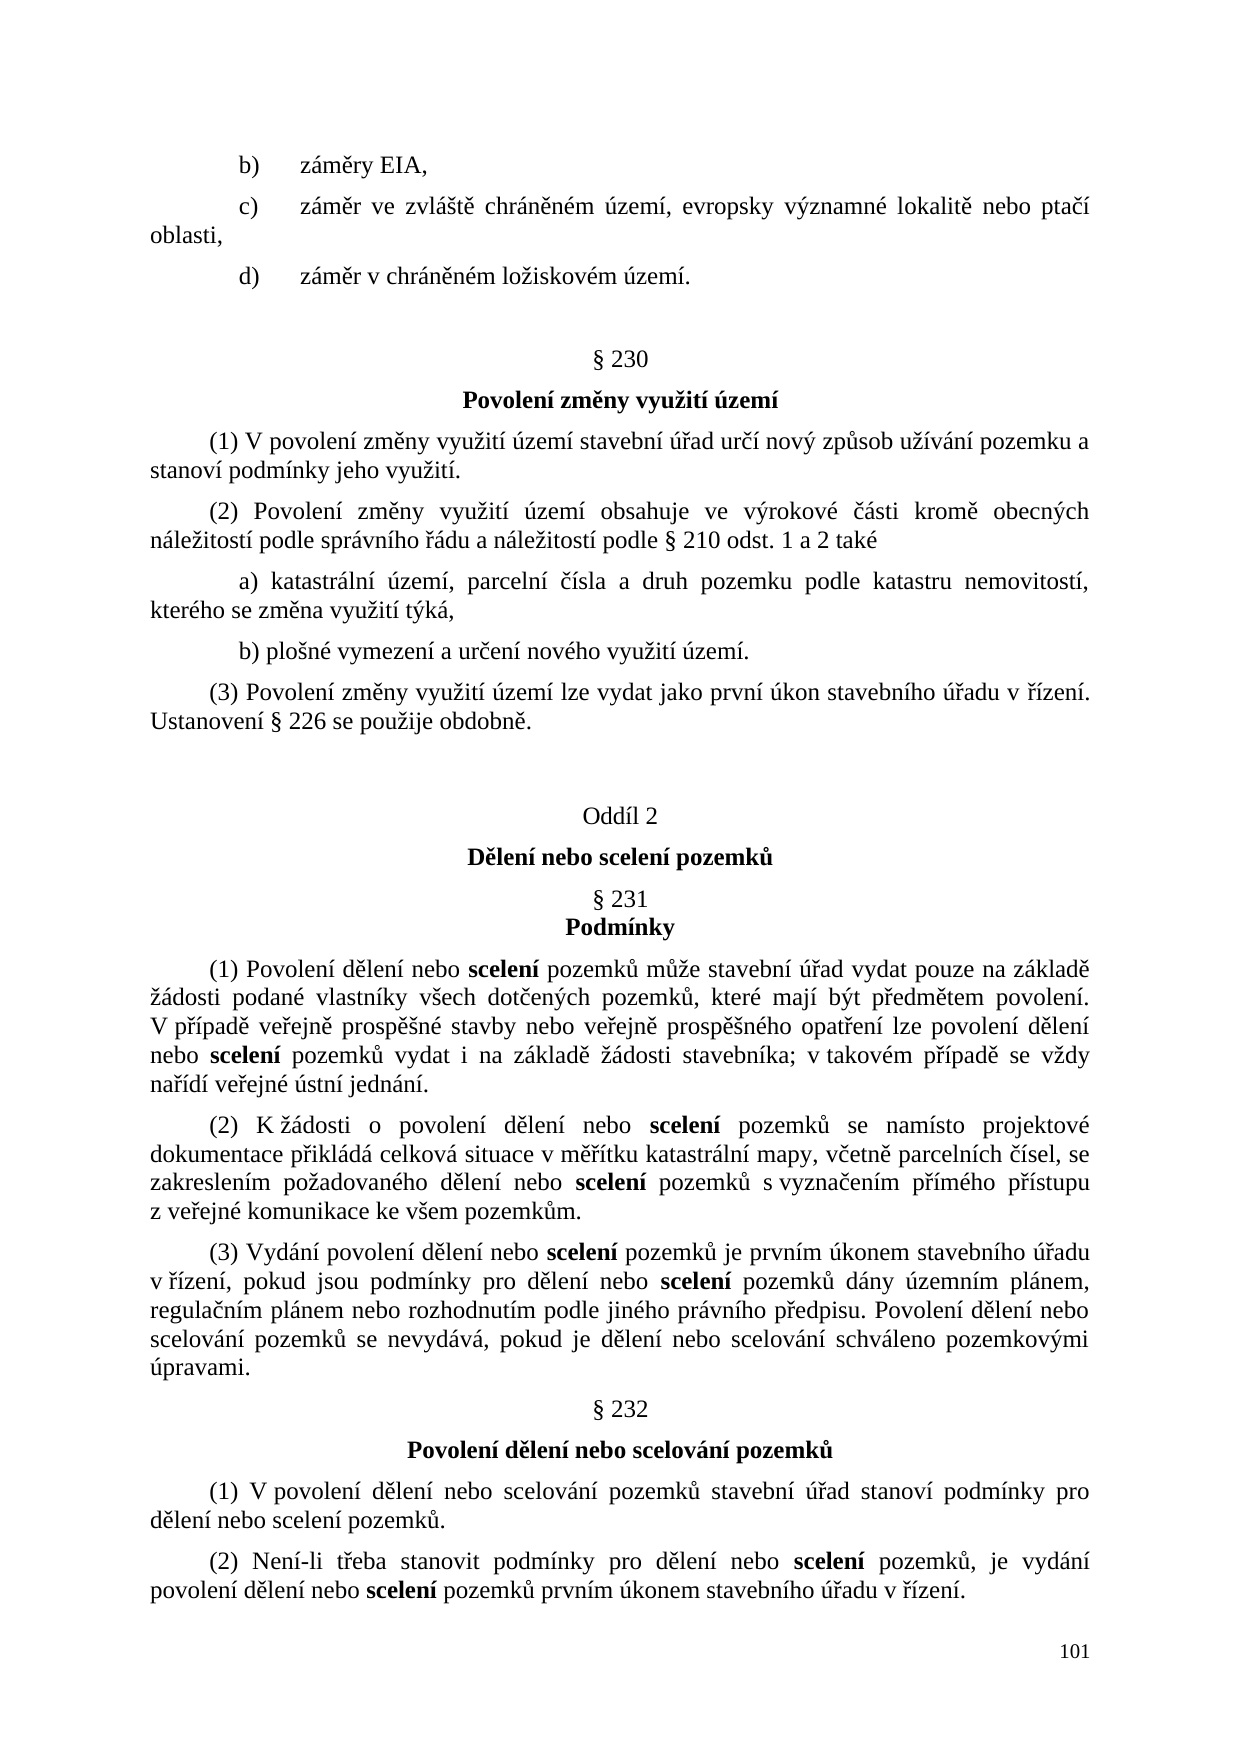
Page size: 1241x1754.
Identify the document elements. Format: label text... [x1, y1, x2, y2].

text a) katastrální území, parcelní čísla a druh pozemku podle katastru nemovitostí, kterého se změna využití týká, [150, 566, 1090, 624]
text (1) Povolení dělení nebo scelení pozemků může stavební úřad vydat pouze na základě žádosti podané vlastníky všech dotčených pozemků, které mají být předmětem povolení. V případě veřejně prospěšné stavby nebo veřejně prospěšného opatření lze povolení dělení nebo scelení pozemků vydat i na základě žádosti stavebníka; v takovém případě se vždy nařídí veřejné ústní jednání. [150, 954, 1090, 1097]
text b) záměry EIA, [150, 150, 1090, 179]
text § 231 Podmínky [150, 884, 1090, 941]
text (1) V povolení dělení nebo scelování pozemků stavební úřad stanoví podmínky pro dělení nebo scelení pozemků. [150, 1476, 1090, 1534]
text Dělení nebo scelení pozemků [150, 842, 1090, 871]
text (1) V povolení změny využití území stavební úřad určí nový způsob užívání pozemku a stanoví podmínky jeho využití. [150, 426, 1090, 484]
text Oddíl 2 [150, 801, 1090, 830]
text d) záměr v chráněném ložiskovém území. [150, 261, 1090, 290]
text c) záměr ve zvláště chráněném území, evropsky významné lokalitě nebo ptačí oblasti, [150, 191, 1090, 249]
text (2) Povolení změny využití území obsahuje ve výrokové části kromě obecných náležitostí podle správního řádu a náležitostí podle § 210 odst. 1 a 2 také [150, 496, 1090, 554]
text b) plošné vymezení a určení nového využití území. [150, 636, 1090, 665]
text (2) K žádosti o povolení dělení nebo scelení pozemků se namísto projektové dokumentace přikládá celková situace v měřítku katastrální mapy, včetně parcelních čísel, se zakreslením požadovaného dělení nebo scelení pozemků s vyznačením přímého přístupu z veřejné komunikace ke všem pozemkům. [150, 1110, 1090, 1225]
text Povolení dělení nebo scelování pozemků [150, 1435, 1090, 1464]
text (3) Povolení změny využití území lze vydat jako první úkon stavebního úřadu v řízení. Ustanovení § 226 se použije obdobně. [150, 677, 1090, 735]
text (2) Není-li třeba stanovit podmínky pro dělení nebo scelení pozemků, je vydání povolení dělení nebo scelení pozemků prvním úkonem stavebního úřadu v řízení. [150, 1546, 1090, 1604]
text § 230 [150, 344, 1090, 372]
text Povolení změny využití území [150, 385, 1090, 414]
text § 232 [150, 1394, 1090, 1422]
text (3) Vydání povolení dělení nebo scelení pozemků je prvním úkonem stavebního úřadu v řízení, pokud jsou podmínky pro dělení nebo scelení pozemků dány územním plánem, regulačním plánem nebo rozhodnutím podle jiného právního předpisu. Povolení dělení nebo scelování pozemků se nevydává, pokud je dělení nebo scelování schváleno pozemkovými úpravami. [150, 1237, 1090, 1381]
